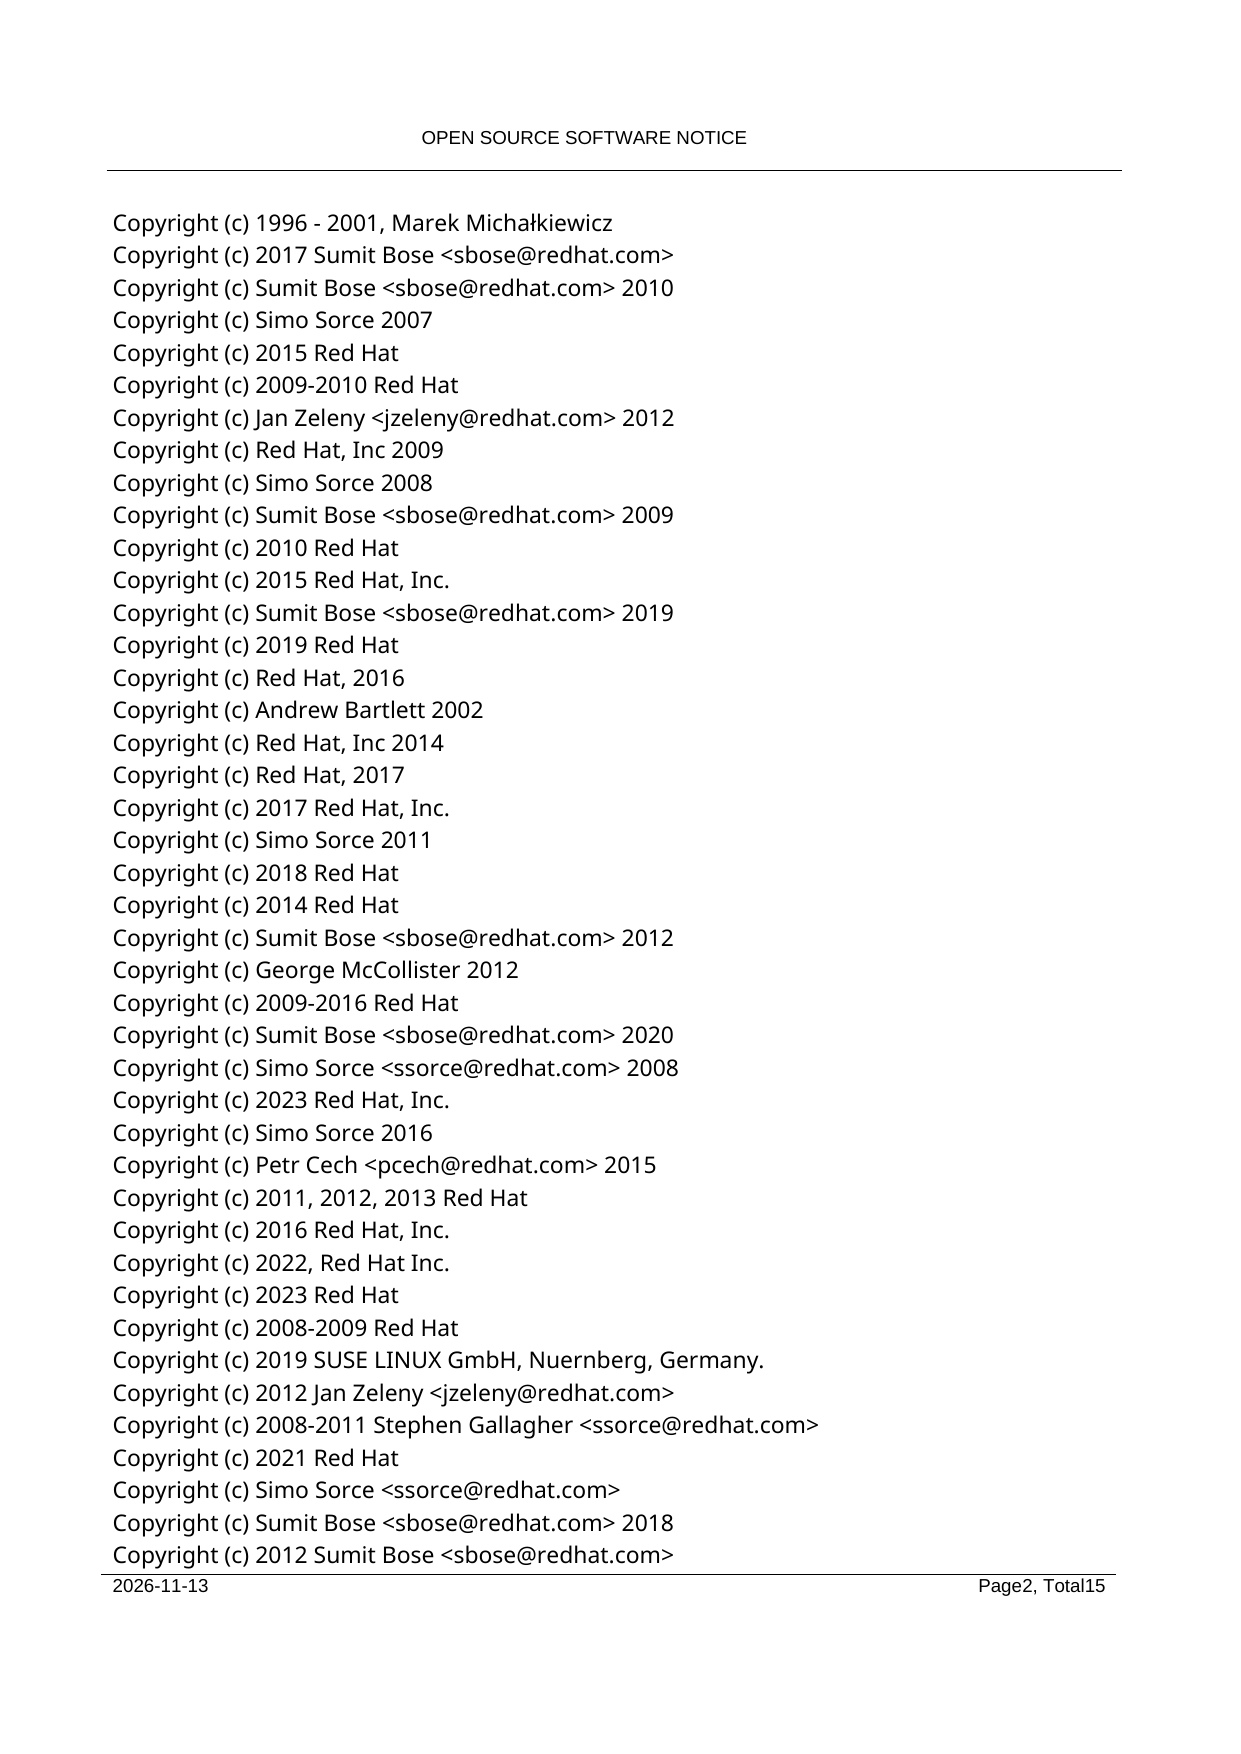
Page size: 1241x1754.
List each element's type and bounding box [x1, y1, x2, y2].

text [112, 206, 1128, 1571]
